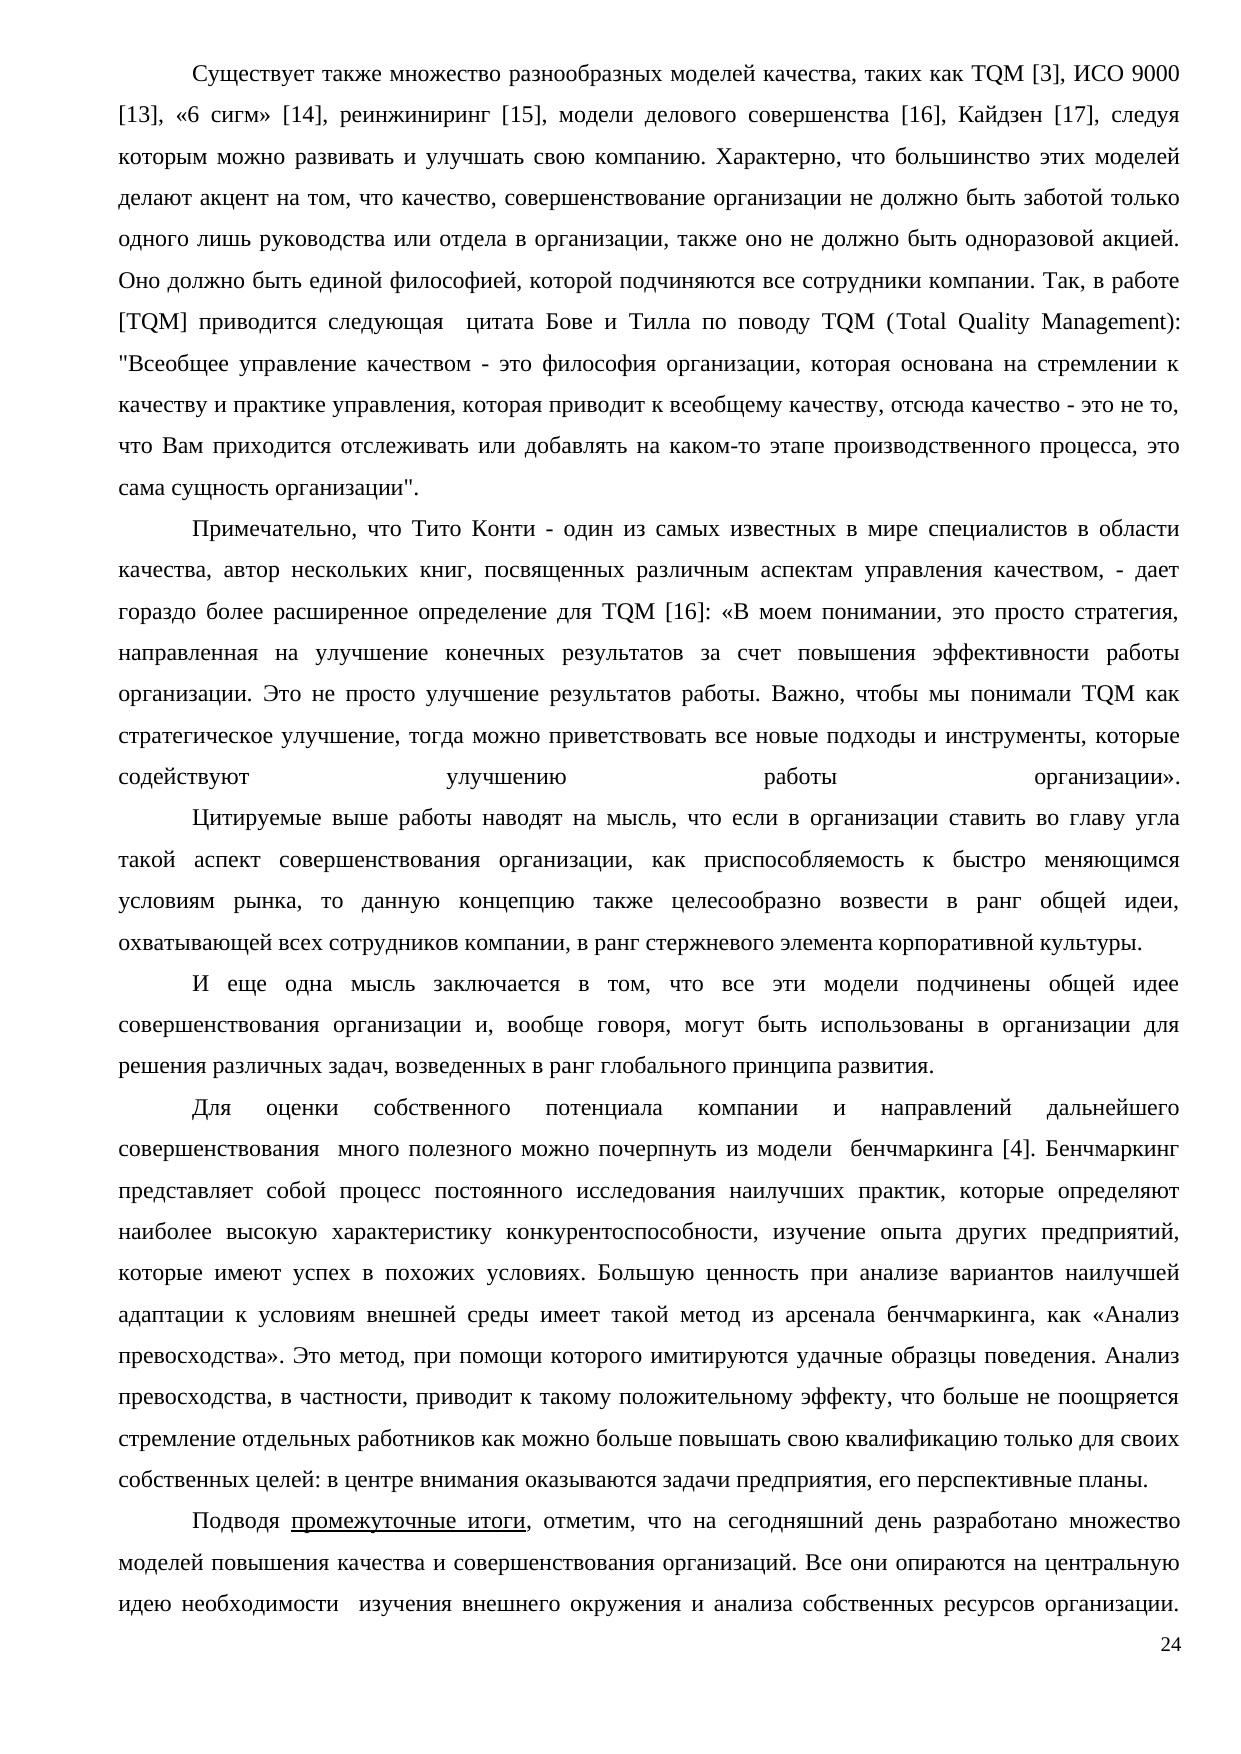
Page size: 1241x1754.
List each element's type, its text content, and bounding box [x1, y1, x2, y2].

text Существует также множество разнообразных моделей качества, таких как TQM [3], ИСО 9000 [13], «6 сигм» [14], реинжиниринг [15], модели делового совершенства [16], Кайдзен [17], следуя которым можно развивать и улучшать свою компанию. Характерно, что большинство этих моделей делают акцент на том, что качество, совершенствование организации не должно быть заботой только одного лишь руководства или отдела в организации, также оно не должно быть одноразовой акцией. Оно должно быть единой философией, которой подчиняются все сотрудники компании. Так, в работе [TQM] приводится следующая цитата Бове и Тилла по поводу ТQМ (Total Quality Management): "Всеобщее управление качеством - это философия организации, которая основана на стремлении к качеству и практике управления, которая приводит к всеобщему качеству, отсюда качество - это не то, что Вам приходится отслеживать или добавлять на каком-то этапе производственного процесса, это сама сущность организации". [118, 59, 1181, 500]
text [118, 1506, 1181, 1617]
text Для оценки собственного потенциала компании и направлений дальнейшего совершенствования много полезного можно почерпнуть из модели бенчмаркинга [4]. Бенчмаркинг представляет собой процесс постоянного исследования наилучших практик, которые определяют наиболее высокую характеристику конкурентоспособности, изучение опыта других предприятий, которые имеют успех в похожих условиях. Большую ценность при анализе вариантов наилучшей адаптации к условиям внешней среды имеет такой метод из арсенала бенчмаркинга, как «Анализ превосходства». Это метод, при помощи которого имитируются удачные образцы поведения. Анализ превосходства, в частности, приводит к такому положительному эффекту, что больше не поощряется стремление отдельных работников как можно больше повышать свою квалификацию только для своих собственных целей: в центре внимания оказываются задачи предприятия, его перспективные планы. [118, 1093, 1181, 1493]
text И еще одна мысль заключается в том, что все эти модели подчинены общей идее совершенствования организации и, вообще говоря, могут быть использованы в организации для решения различных задач, возведенных в ранг глобального принципа развития. [118, 969, 1181, 1079]
text Примечательно, что Тито Конти - один из самых известных в мире специалистов в области качества, автор нескольких книг, посвященных различным аспектам управления качеством, - дает гораздо более расширенное определение для TQM [16]: «В моем понимании, это просто стратегия, направленная на улучшение конечных результатов за счет повышения эффективности работы организации. Это не просто улучшение результатов работы. Важно, чтобы мы понимали TQM как стратегическое улучшение, тогда можно приветствовать все новые подходы и инструменты, которые содействуют улучшению работы организации». Цитируемые выше работы наводят на мысль, что если в организации ставить во главу угла такой аспект совершенствования организации, как приспособляемость к быстро меняющимся условиям рынка, то данную концепцию также целесообразно возвести в ранг общей идеи, охватывающей всех сотрудников компании, в ранг стержневого элемента корпоративной культуры. [118, 514, 1181, 955]
